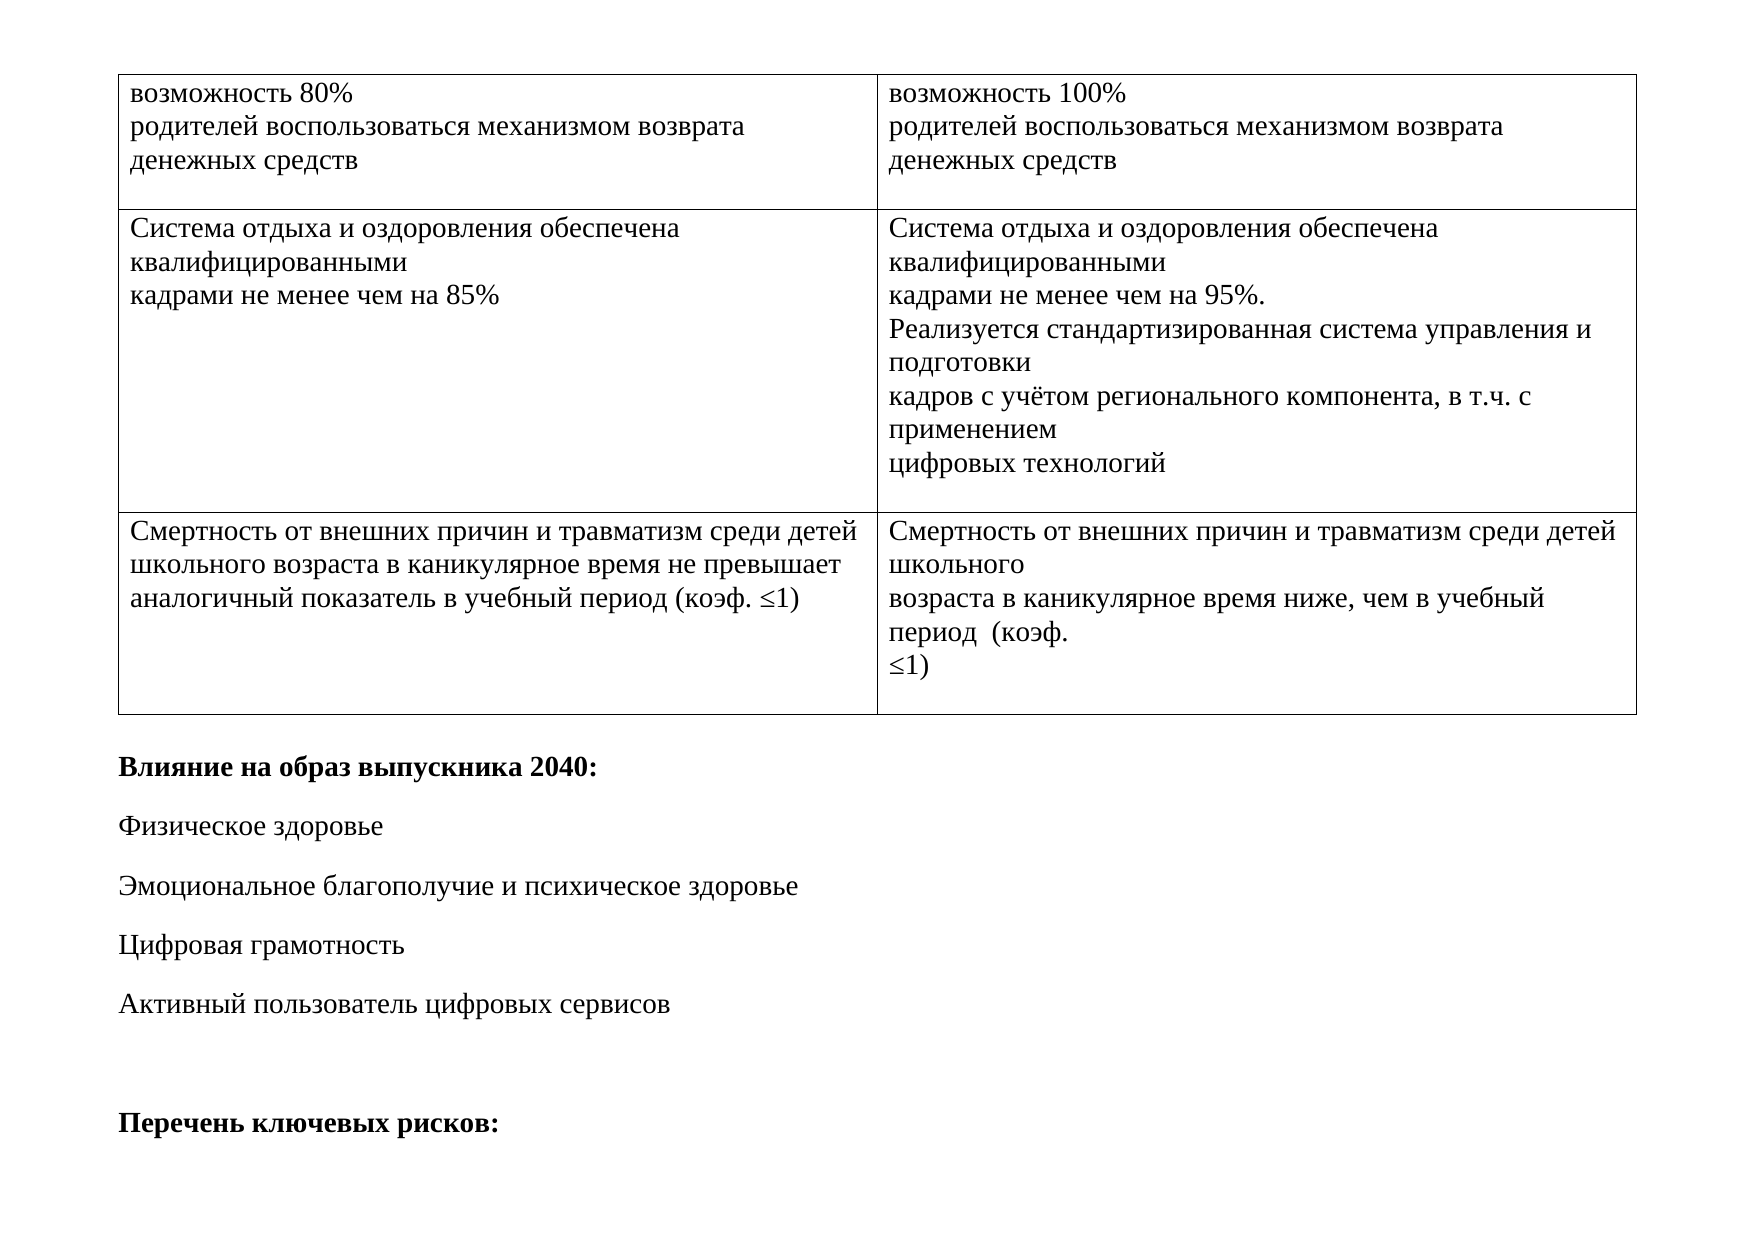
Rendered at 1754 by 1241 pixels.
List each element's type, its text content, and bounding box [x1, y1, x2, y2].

text Перечень ключевых рисков: [118, 1105, 1636, 1139]
text Активный пользователь цифровых сервисов [118, 986, 1636, 1020]
text Эмоциональное благополучие и психическое здоровье [118, 868, 1636, 901]
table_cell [878, 75, 1636, 209]
text Влияние на образ выпускника 2040: [118, 749, 1636, 782]
table_cell Смертность от внешних причин и травматизм среди детей школьного возраста в каникулярное время не превышает аналогичный показатель в учебный период (коэф. ≤1) [119, 513, 877, 714]
table_cell Система отдыха и оздоровления обеспечена квалифицированными кадрами не менее чем на 85% [119, 210, 877, 512]
table_cell Смертность от внешних причин и травматизм среди детей школьного возраста в каникулярное время ниже, чем в учебный период (коэф. ≤1) [878, 513, 1636, 714]
text Цифровая грамотность [118, 927, 1636, 961]
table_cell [119, 75, 877, 209]
table_cell Система отдыха и оздоровления обеспечена квалифицированными кадрами не менее чем на 95%. Реализуется стандартизированная система управления и подготовки кадров с учётом регионального компонента, в т.ч. с применением цифровых технологий [878, 210, 1636, 512]
text Физическое здоровье [118, 808, 1636, 842]
